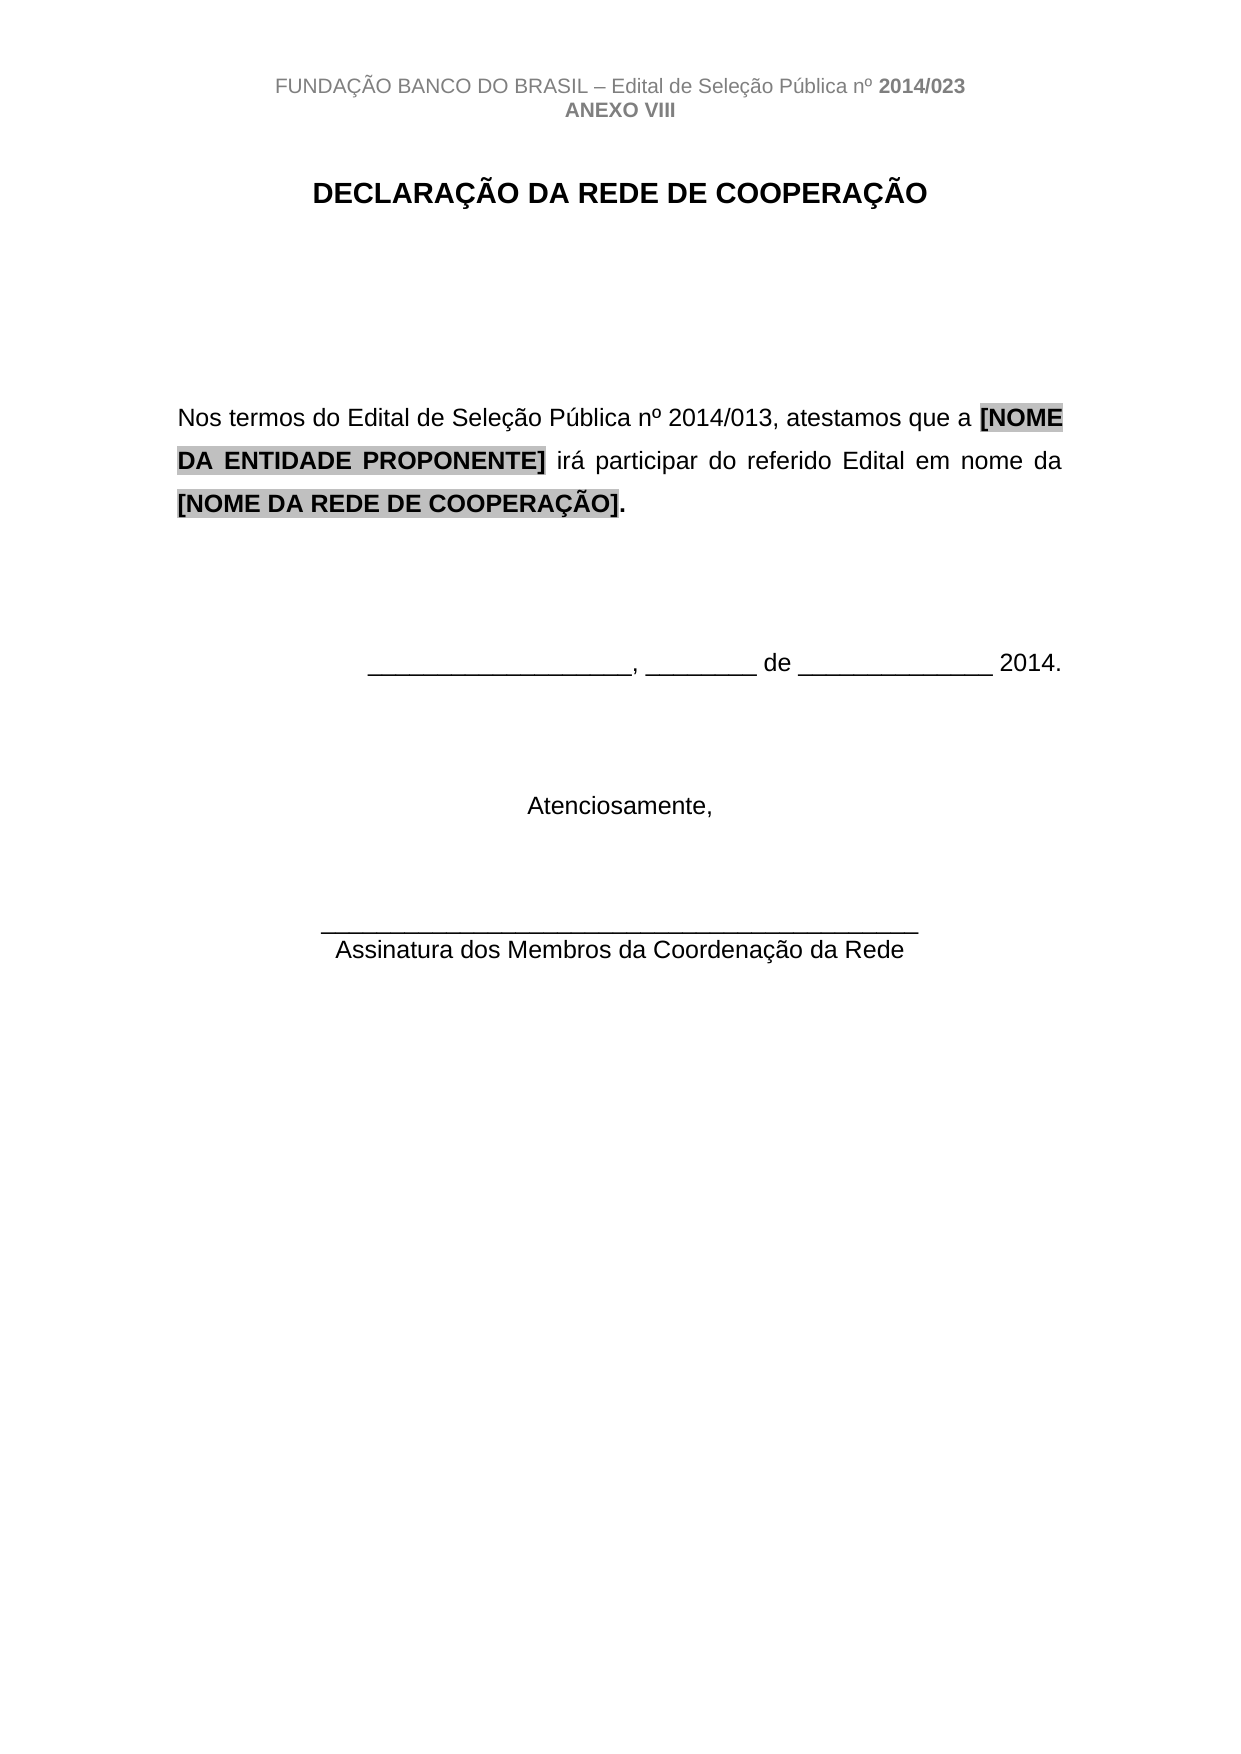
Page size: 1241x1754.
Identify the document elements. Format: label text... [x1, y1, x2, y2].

text Atenciosamente, [177, 791, 1063, 820]
text Assinatura dos Membros da Coordenação da Rede [177, 935, 1063, 964]
text DECLARAÇÃO DA REDE DE COOPERAÇÃO [177, 176, 1063, 210]
text ___________________, ________ de ______________ 2014. [177, 647, 1063, 676]
text Nos termos do Edital de Seleção Pública nº 2014/013, atestamos que a [NOME DA ENTIDADE PROPONENTE] irá participar do referido Edital em nome da [NOME DA REDE DE COOPERAÇÃO]. [177, 403, 1063, 518]
text ___________________________________________ [177, 906, 1063, 935]
